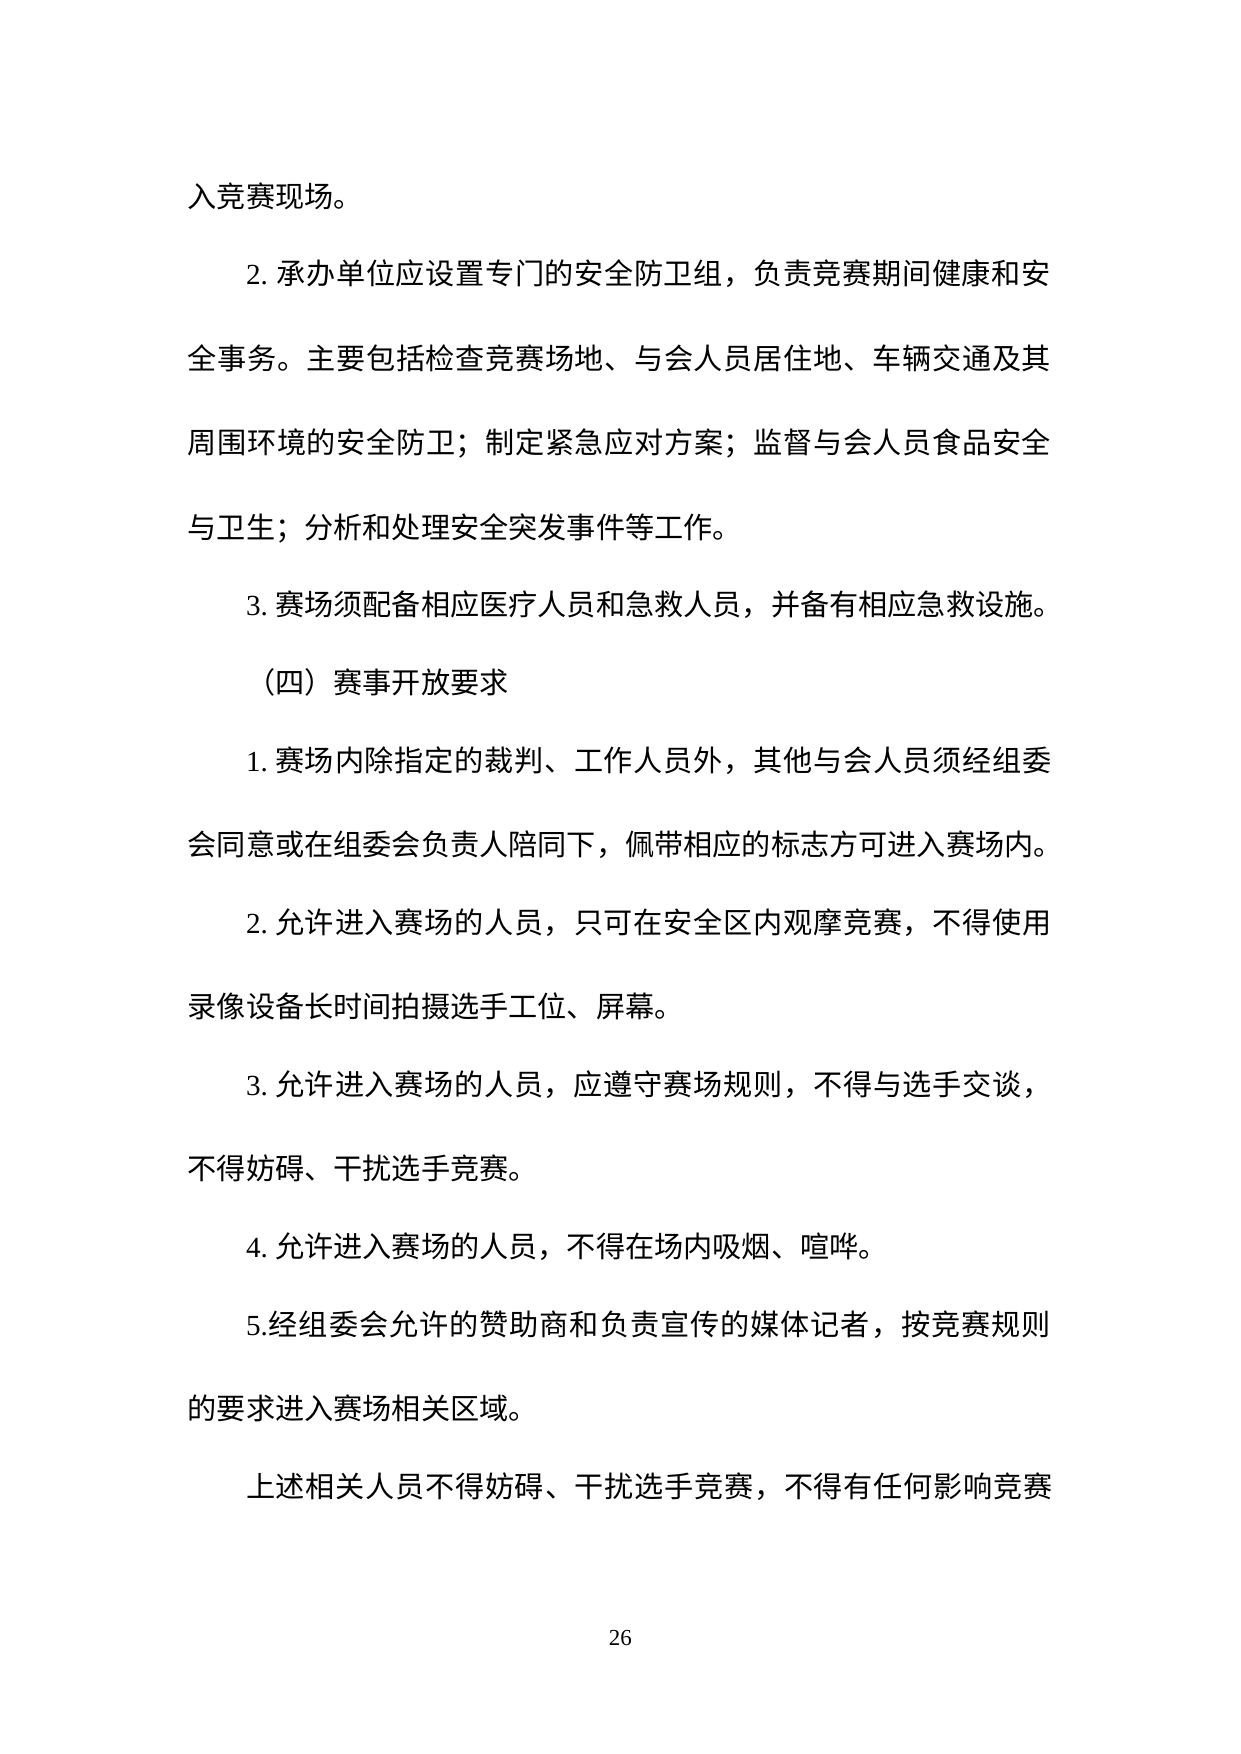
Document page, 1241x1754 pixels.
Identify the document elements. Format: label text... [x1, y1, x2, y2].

text 4. 允许进入赛场的人员，不得在场内吸烟、喧哗。 [187, 1212, 1053, 1277]
text （四）赛事开放要求 [187, 648, 1053, 713]
text 3. 赛场须配备相应医疗人员和急救人员，并备有相应急救设施。 [187, 571, 1053, 636]
text 3. 允许进入赛场的人员，应遵守赛场规则，不得与选手交谈，不得妨碍、干扰选手竞赛。 [187, 1050, 1053, 1199]
text 5.经组委会允许的赞助商和负责宣传的媒体记者，按竞赛规则的要求进入赛场相关区域。 [187, 1290, 1053, 1439]
text 2. 允许进入赛场的人员，只可在安全区内观摩竞赛，不得使用录像设备长时间拍摄选手工位、屏幕。 [187, 888, 1053, 1037]
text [187, 1452, 1053, 1517]
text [187, 162, 1053, 227]
text 1. 赛场内除指定的裁判、工作人员外，其他与会人员须经组委会同意或在组委会负责人陪同下，佩带相应的标志方可进入赛场内。 [187, 726, 1053, 875]
text 2. 承办单位应设置专门的安全防卫组，负责竞赛期间健康和安全事务。主要包括检查竞赛场地、与会人员居住地、车辆交通及其周围环境的安全防卫；制定紧急应对方案；监督与会人员食品安全与卫生；分析和处理安全突发事件等工作。 [187, 239, 1053, 558]
